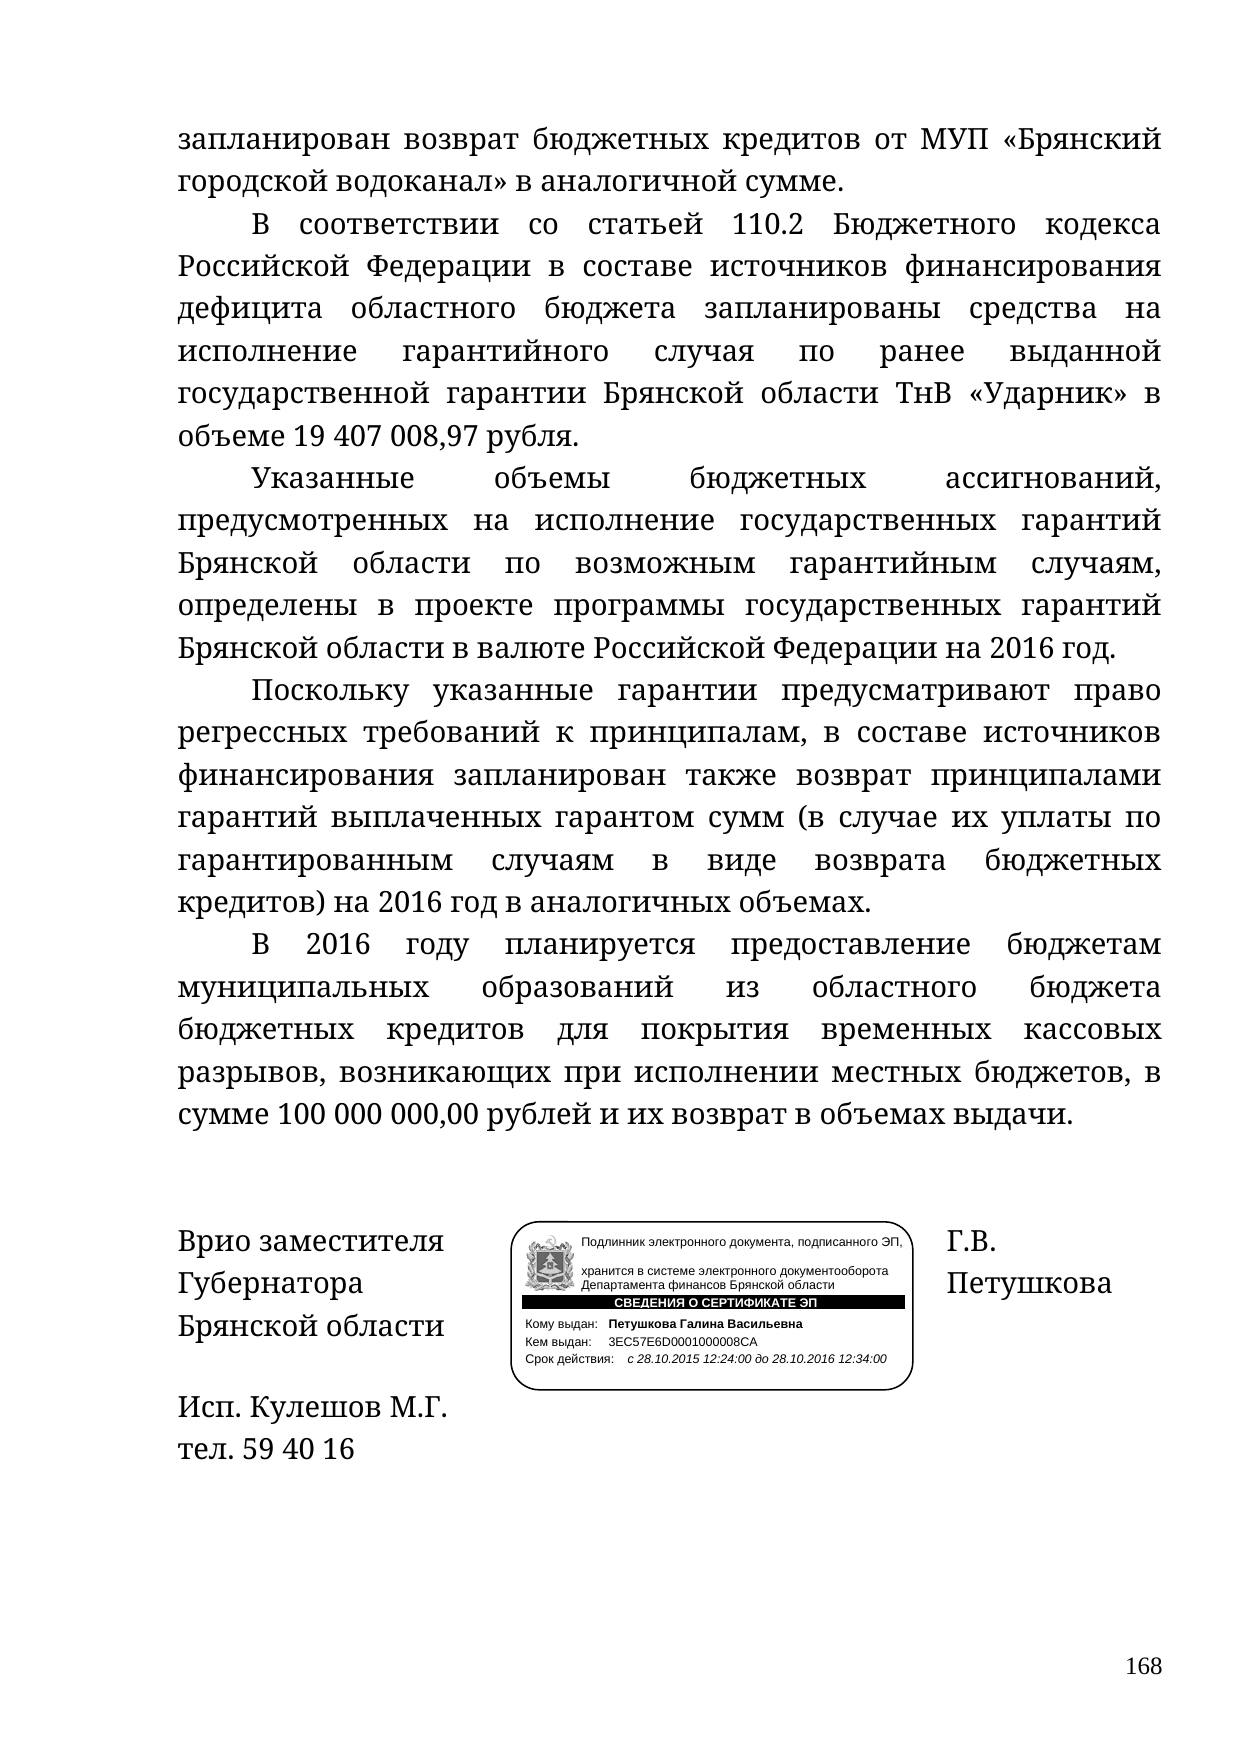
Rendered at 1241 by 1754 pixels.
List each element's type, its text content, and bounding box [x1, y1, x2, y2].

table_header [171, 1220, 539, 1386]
text Исп. Кулешов М.Г. [177, 1386, 1162, 1426]
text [177, 118, 1162, 200]
text В соответствии со статьей 110.2 Бюджетного кодекса Российской Федерации в составе источников финансирования дефицита областного бюджета запланированы средства на исполнение гарантийного случая по ранее выданной государственной гарантии Брянской области ТнВ «Ударник» в объеме 19 407 008,97 рубля. [177, 203, 1162, 454]
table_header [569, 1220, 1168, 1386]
text тел. 59 40 16 [177, 1428, 1162, 1468]
text Указанные объемы бюджетных ассигнований, предусмотренных на исполнение государственных гарантий Брянской области по возможным гарантийным случаям, определены в проекте программы государственных гарантий Брянской области в валюте Российской Федерации на 2016 год. [177, 457, 1162, 667]
text В 2016 году планируется предоставление бюджетам муниципальных образований из областного бюджета бюджетных кредитов для покрытия временных кассовых разрывов, возникающих при исполнении местных бюджетов, в сумме 100 000 000,00 рублей и их возврат в объемах выдачи. [177, 924, 1162, 1133]
text Поскольку указанные гарантии предусматривают право регрессных требований к принципалам, в составе источников финансирования запланирован также возврат принципалами гарантий выплаченных гарантом сумм (в случае их уплаты по гарантированным случаям в виде возврата бюджетных кредитов) на 2016 год в аналогичных объемах. [177, 669, 1162, 921]
